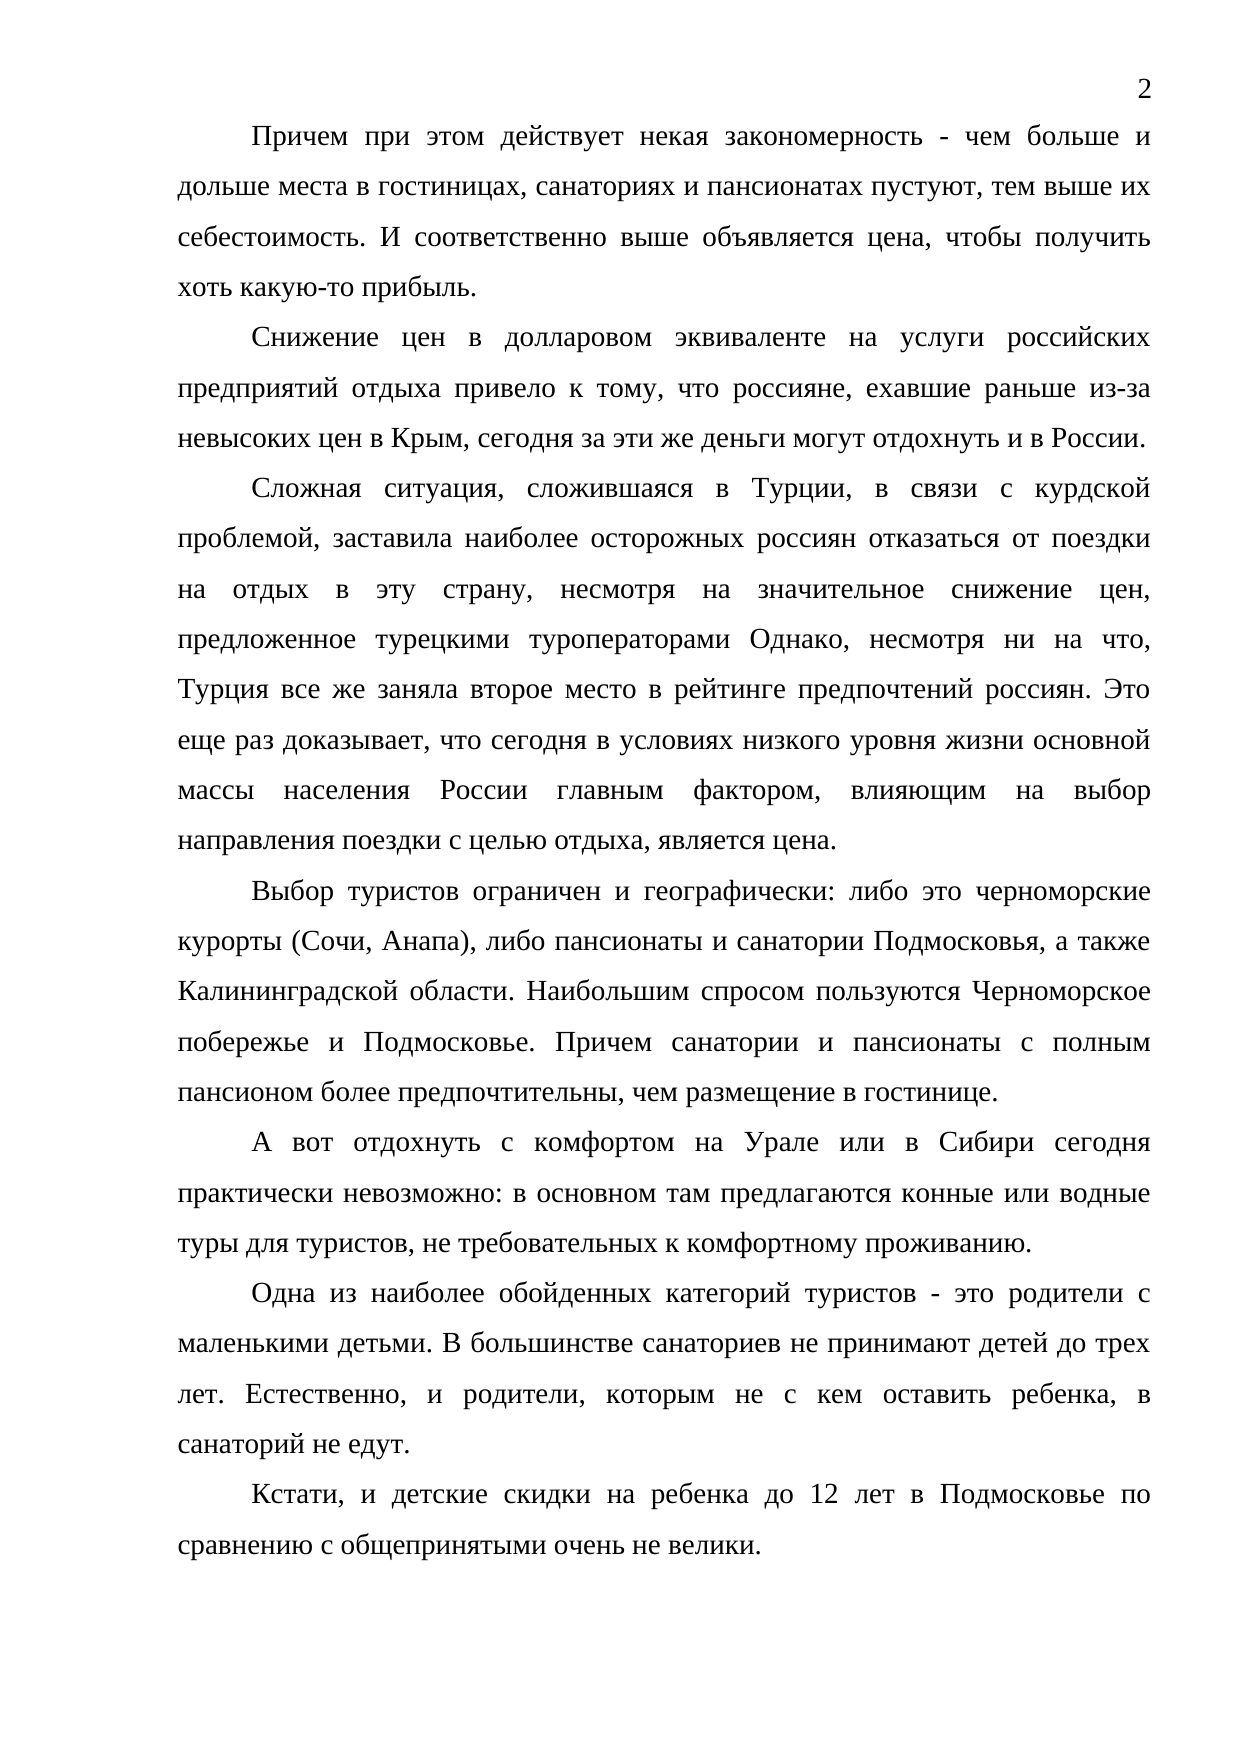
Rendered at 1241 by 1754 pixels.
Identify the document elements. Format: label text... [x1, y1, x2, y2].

text Одна из наиболее обойденных категорий туристов - это родители с маленькими детьми. В большинстве санаториев не принимают детей до трех лет. Естественно, и родители, которым не с кем оставить ребенка, в санаторий не едут. [177, 1275, 1152, 1460]
text Выбор туристов ограничен и географически: либо это черноморские курорты (Сочи, Анапа), либо пансионаты и санатории Подмосковья, а также Калининградской области. Наибольшим спросом пользуются Черноморское побережье и Подмосковье. Причем санатории и пансионаты с полным пансионом более предпочтительны, чем размещение в гостинице. [177, 873, 1152, 1108]
text Сложная ситуация, сложившаяся в Турции, в связи с курдской проблемой, заставила наиболее осторожных россиян отказаться от поездки на отдых в эту страну, несмотря на значительное снижение цен, предложенное турецкими туроператорами Однако, несмотря ни на что, Турция все же заняла второе место в рейтинге предпочтений россиян. Это еще раз доказывает, что сегодня в условиях низкого уровня жизни основной массы населения России главным фактором, влияющим на выбор направления поездки с целью отдыха, является цена. [177, 470, 1152, 856]
text А вот отдохнуть с комфортом на Урале или в Сибири сегодня практически невозможно: в основном там предлагаются конные или водные туры для туристов, не требовательных к комфортному проживанию. [177, 1124, 1152, 1258]
text Кстати, и детские скидки на ребенка до 12 лет в Подмосковье по сравнению с общепринятыми очень не велики. [177, 1477, 1152, 1560]
text Снижение цен в долларовом эквиваленте на услуги российских предприятий отдыха привело к тому, что россияне, ехавшие раньше из-за невысоких цен в Крым, сегодня за эти же деньги могут отдохнуть и в России. [177, 319, 1152, 453]
text Причем при этом действует некая закономерность - чем больше и дольше места в гостиницах, санаториях и пансионатах пустуют, тем выше их себестоимость. И соответственно выше объявляется цена, чтобы получить хоть какую-то прибыль. [177, 118, 1152, 303]
